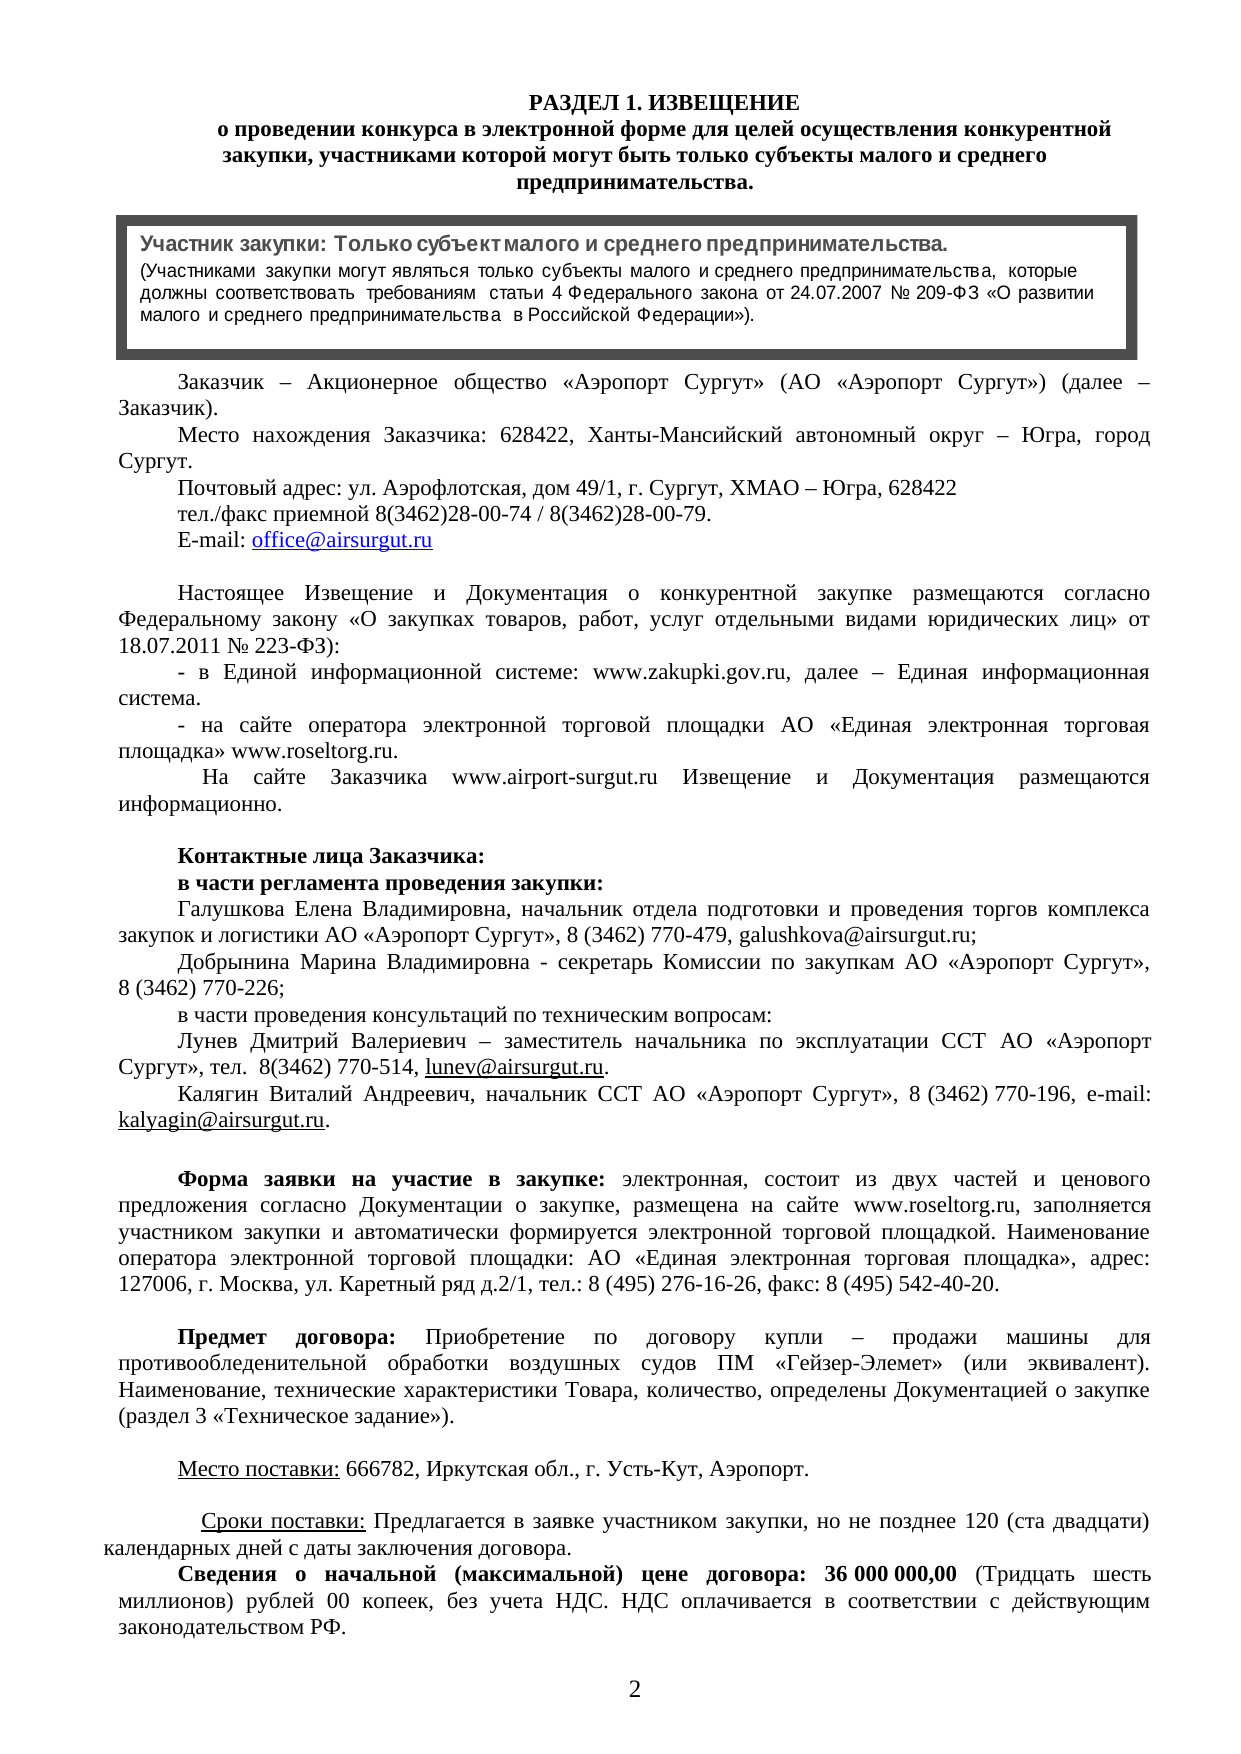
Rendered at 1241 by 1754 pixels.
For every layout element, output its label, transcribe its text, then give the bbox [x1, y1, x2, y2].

text - на сайте оператора электронной торговой площадки АО «Единая электронная торговая площадка» www.roseltorg.ru. [118, 711, 1152, 763]
text - в Единой информационной системе: www.zakupki.gov.ru, далее – Единая информационная система. [118, 658, 1152, 711]
text тел./факс приемной 8(3462)28-00-74 / 8(3462)28-00-79. [118, 500, 1152, 526]
text Место нахождения Заказчика: 628422, Ханты-Мансийский автономный округ – Югра, город Сургут. [118, 421, 1152, 473]
text Почтовый адрес: ул. Аэрофлотская, дом 49/1, г. Сургут, ХМАО – Югра, 628422 [118, 473, 1152, 500]
text Сведения о начальной (максимальной) цене договора: 36 000 000,00 (Тридцать шесть миллионов) рублей 00 копеек, без учета НДС. НДС оплачивается в соответствии с действующим законодательством РФ. [118, 1560, 1152, 1639]
text Настоящее Извещение и Документация о конкурентной закупке размещаются согласно Федеральному закону «О закупках товаров, работ, услуг отдельными видами юридических лиц» от 18.07.2011 № 223-ФЗ): [118, 579, 1152, 658]
text о проведении конкурса в электронной форме для целей осуществления конкурентной закупки, участниками которой могут быть только субъекты малого и среднего предпринимательства. [118, 115, 1152, 194]
text Предмет договора: Приобретение по договору купли – продажи машины для противообледенительной обработки воздушных судов ПМ «Гейзер-Элемет» (или эквивалент). Наименование, технические характеристики Товара, количество, определены Документацией о закупке (раздел 3 «Техническое задание»). [118, 1323, 1152, 1428]
text в части проведения консультаций по техническим вопросам: [118, 1001, 1152, 1027]
text в части регламента проведения закупки: [118, 869, 1152, 895]
text Место поставки: 666782, Иркутская обл., г. Усть-Кут, Аэропорт. [118, 1455, 1152, 1481]
text Галушкова Елена Владимировна, начальник отдела подготовки и проведения торгов комплекса закупок и логистики АО «Аэропорт Сургут», 8 (3462) 770-479, galushkova@airsurgut.ru; [118, 895, 1152, 948]
text Е-mail: office@airsurgut.ru [118, 526, 1152, 553]
text На сайте Заказчика www.airport-surgut.ru Извещение и Документация размещаются информационно. [118, 763, 1152, 816]
text Сроки поставки: Предлагается в заявке участником закупки, но не позднее 120 (ста двадцати) календарных дней с даты заключения договора. [103, 1508, 1152, 1560]
text Форма заявки на участие в закупке: электронная, состоит из двух частей и ценового предложения согласно Документации о закупке, размещена на сайте www.roseltorg.ru, заполняется участником закупки и автоматически формируется электронной торговой площадкой. Наименование оператора электронной торговой площадки: АО «Единая электронная торговая площадка», адрес: 127006, г. Москва, ул. Каретный ряд д.2/1, тел.: 8 (495) 276-16-26, факс: 8 (495) 542-40-20. [118, 1165, 1152, 1297]
text РАЗДЕЛ 1. ИЗВЕЩЕНИЕ [118, 89, 1152, 115]
text Калягин Виталий Андреевич, начальник ССТ АО «Аэропорт Сургут», 8 (3462) 770-196, e-mail: kalyagin@airsurgut.ru. [118, 1080, 1152, 1132]
text Добрынина Марина Владимировна - секретарь Комиссии по закупкам АО «Аэропорт Сургут», 8 (3462) 770-226; [118, 948, 1152, 1001]
text Контактные лица Заказчика: [118, 842, 1152, 869]
text Лунев Дмитрий Валериевич – заместитель начальника по эксплуатации ССТ АО «Аэропорт Сургут», тел. 8(3462) 770-514, lunev@airsurgut.ru. [118, 1027, 1152, 1080]
text Заказчик – Акционерное общество «Аэропорт Сургут» (АО «Аэропорт Сургут») (далее – Заказчик). [118, 194, 1152, 421]
